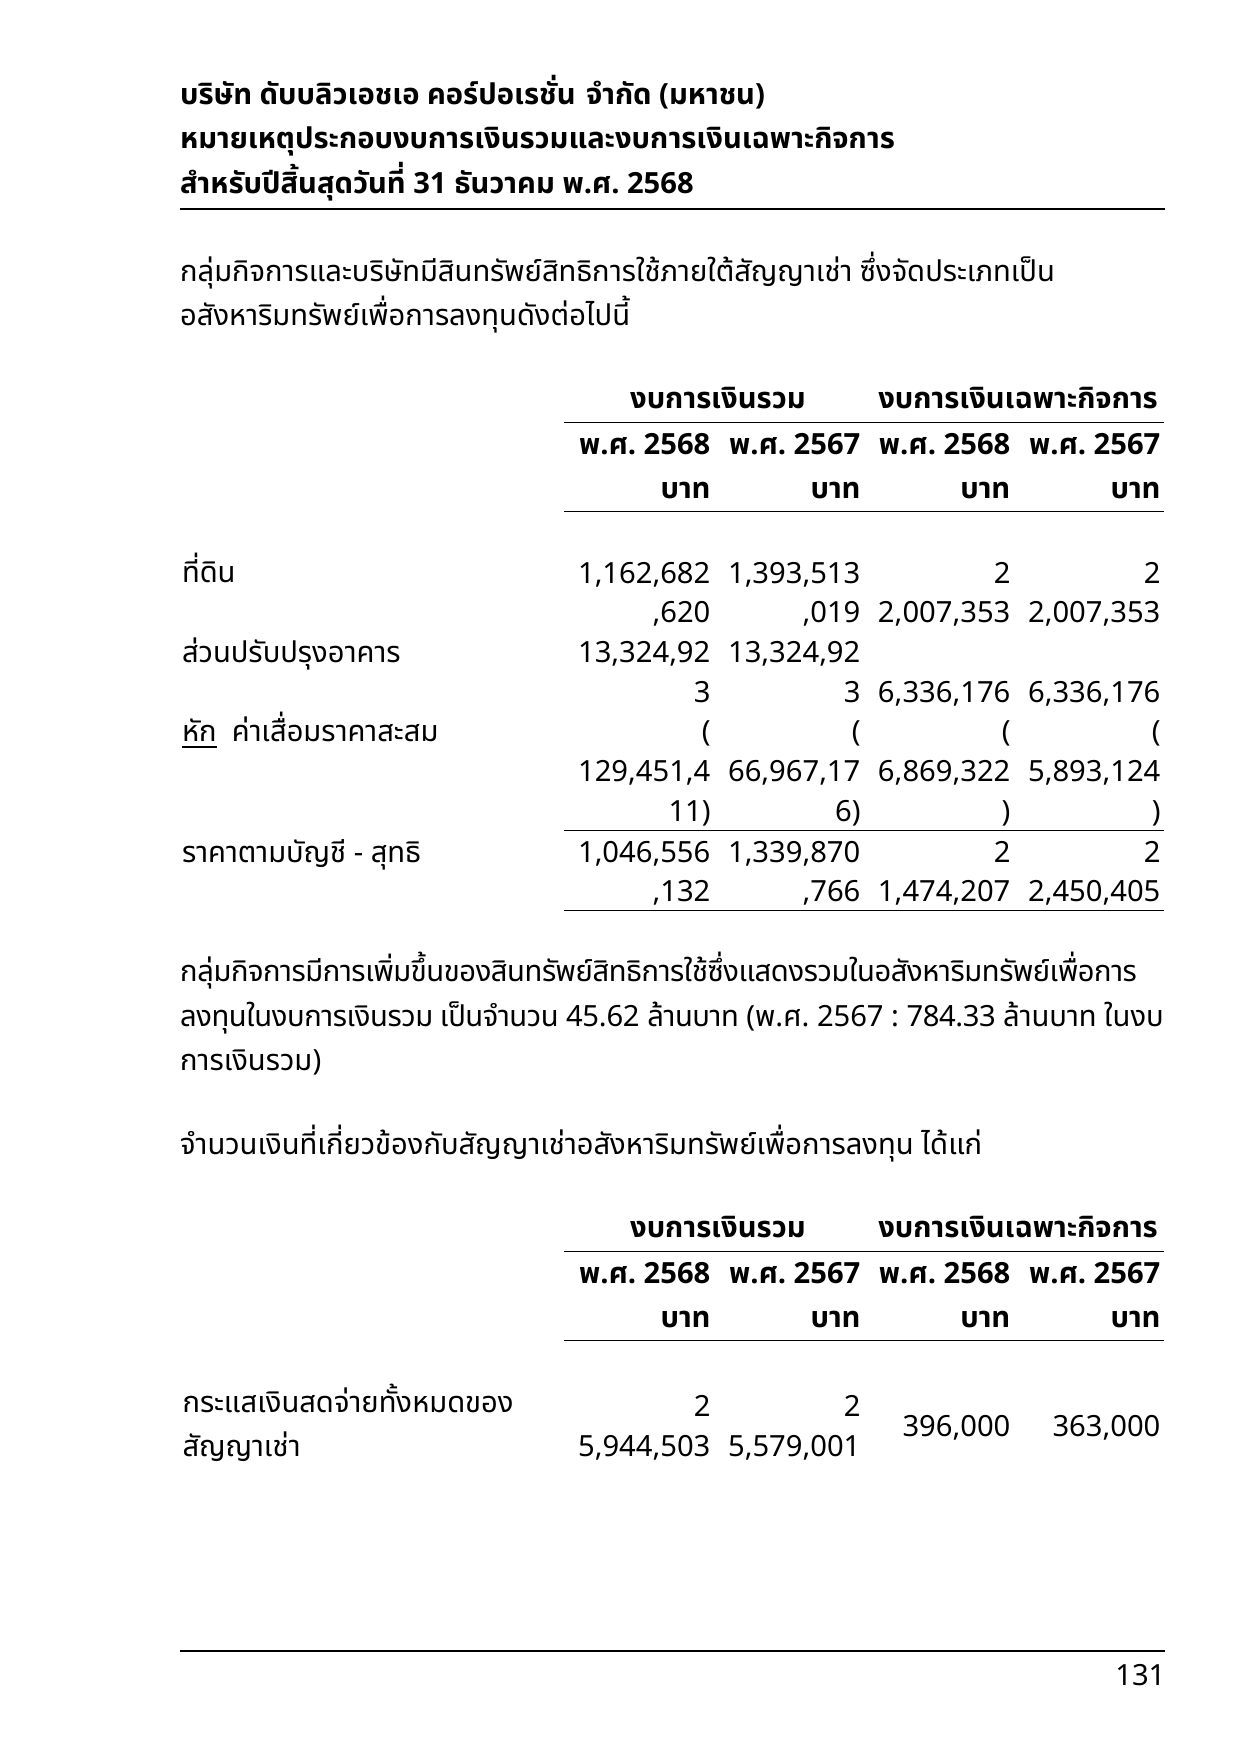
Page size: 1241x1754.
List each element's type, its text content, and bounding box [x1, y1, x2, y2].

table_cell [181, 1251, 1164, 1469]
text กลุ่มกิจการมีการเพิ่มขึ้นของสินทรัพย์สิทธิการใช้ซึ่งแสดงรวมในอสังหาริมทรัพย์เพื่อการลงทุนในงบการเงินรวม เป็นจำนวน 45.62 ล้านบาท (พ.ศ. 2567 : 784.33 ล้านบาท ในงบการเงินรวม) [180, 951, 1165, 1083]
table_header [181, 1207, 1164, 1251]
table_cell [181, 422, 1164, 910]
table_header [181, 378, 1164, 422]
text กลุ่มกิจการและบริษัทมีสินทรัพย์สิทธิการใช้ภายใต้สัญญาเช่า ซึ่งจัดประเภทเป็นอสังหาริมทรัพย์เพื่อการลงทุนดังต่อไปนี้ [180, 250, 1165, 338]
text จำนวนเงินที่เกี่ยวข้องกับสัญญาเช่าอสังหาริมทรัพย์เพื่อการลงทุน ได้แก่ [180, 1123, 1165, 1167]
